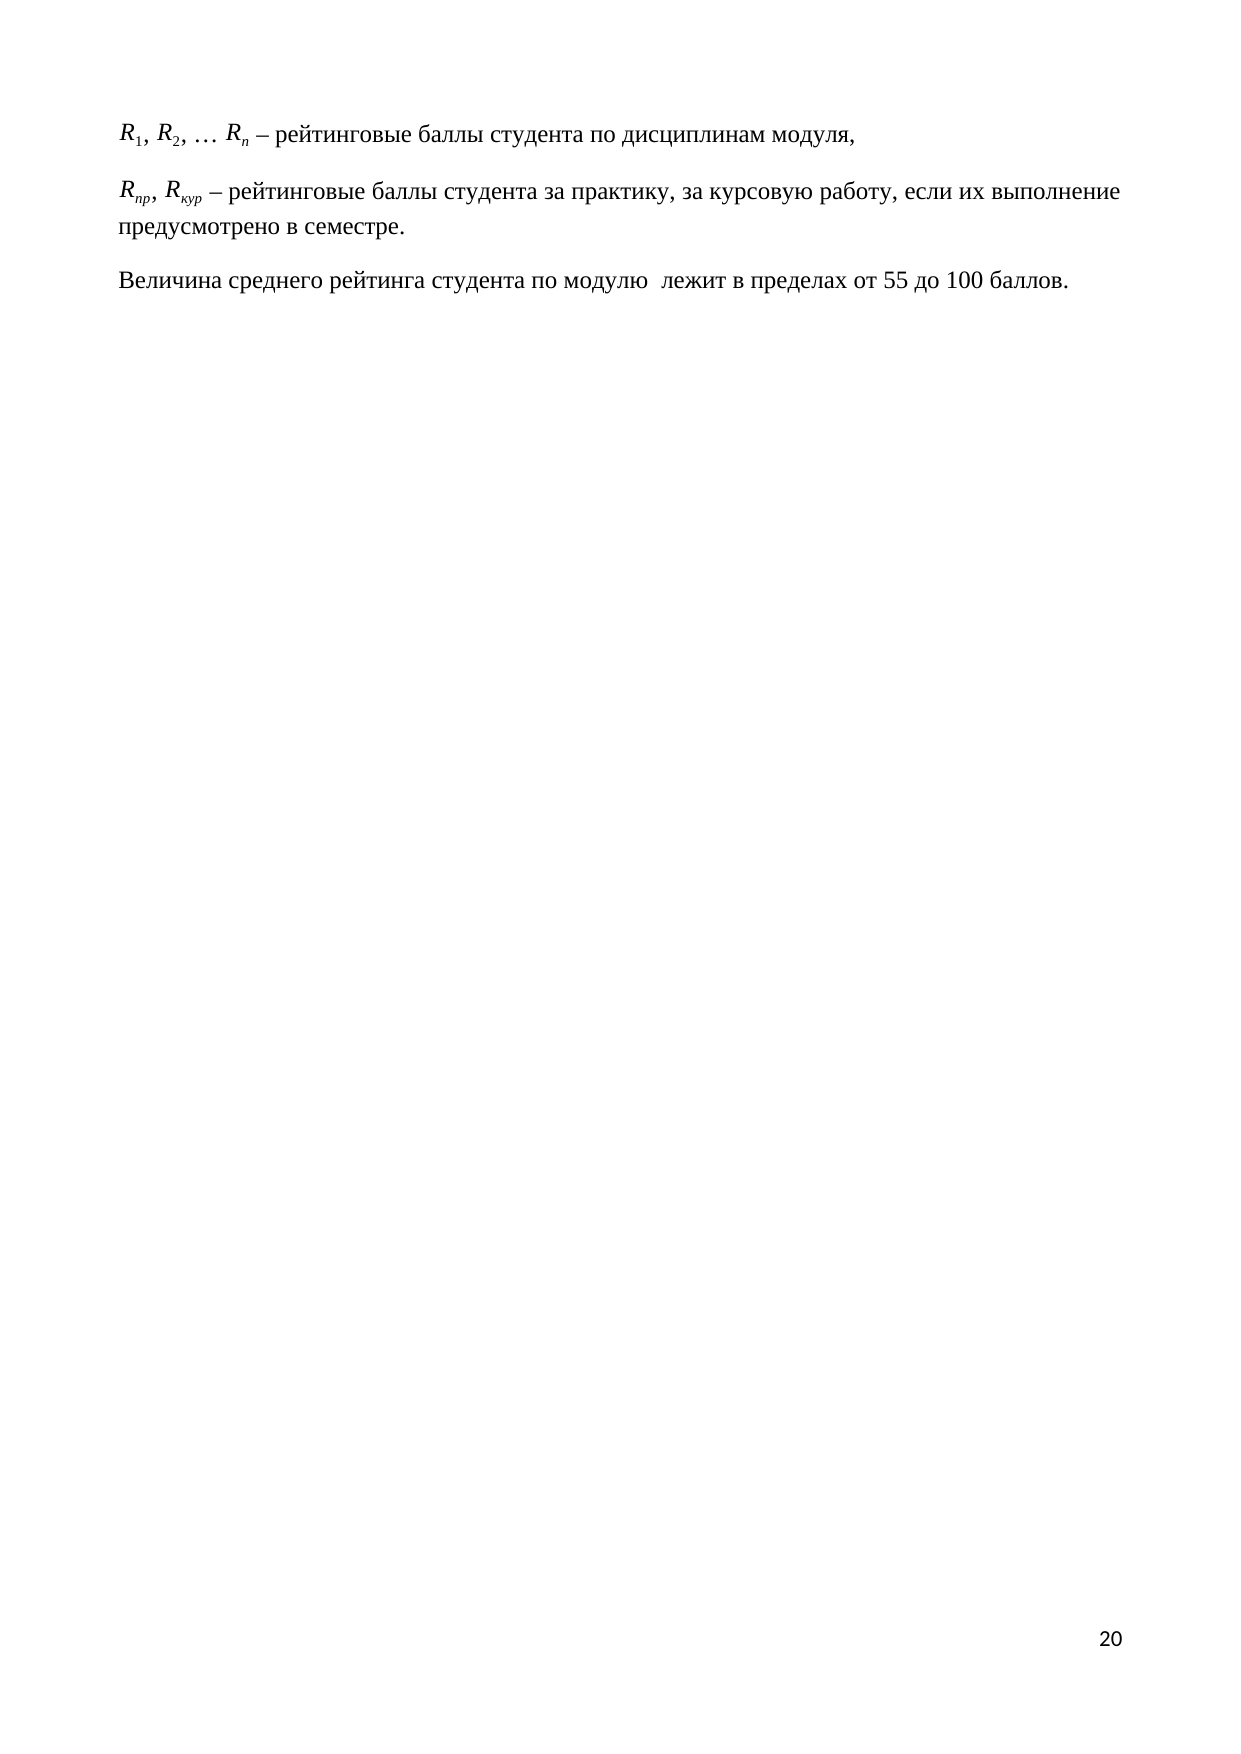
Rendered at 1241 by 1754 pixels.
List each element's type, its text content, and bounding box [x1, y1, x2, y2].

text , – рейтинговые баллы студента за практику, за курсовую работу, если их выполнение предусмотрено в семестре. [118, 175, 1122, 240]
text , , … – рейтинговые баллы студента по дисциплинам модуля, [118, 118, 1122, 150]
text Величина среднего рейтинга студента по модулю лежит в пределах от 55 до 100 баллов. [118, 265, 1122, 294]
